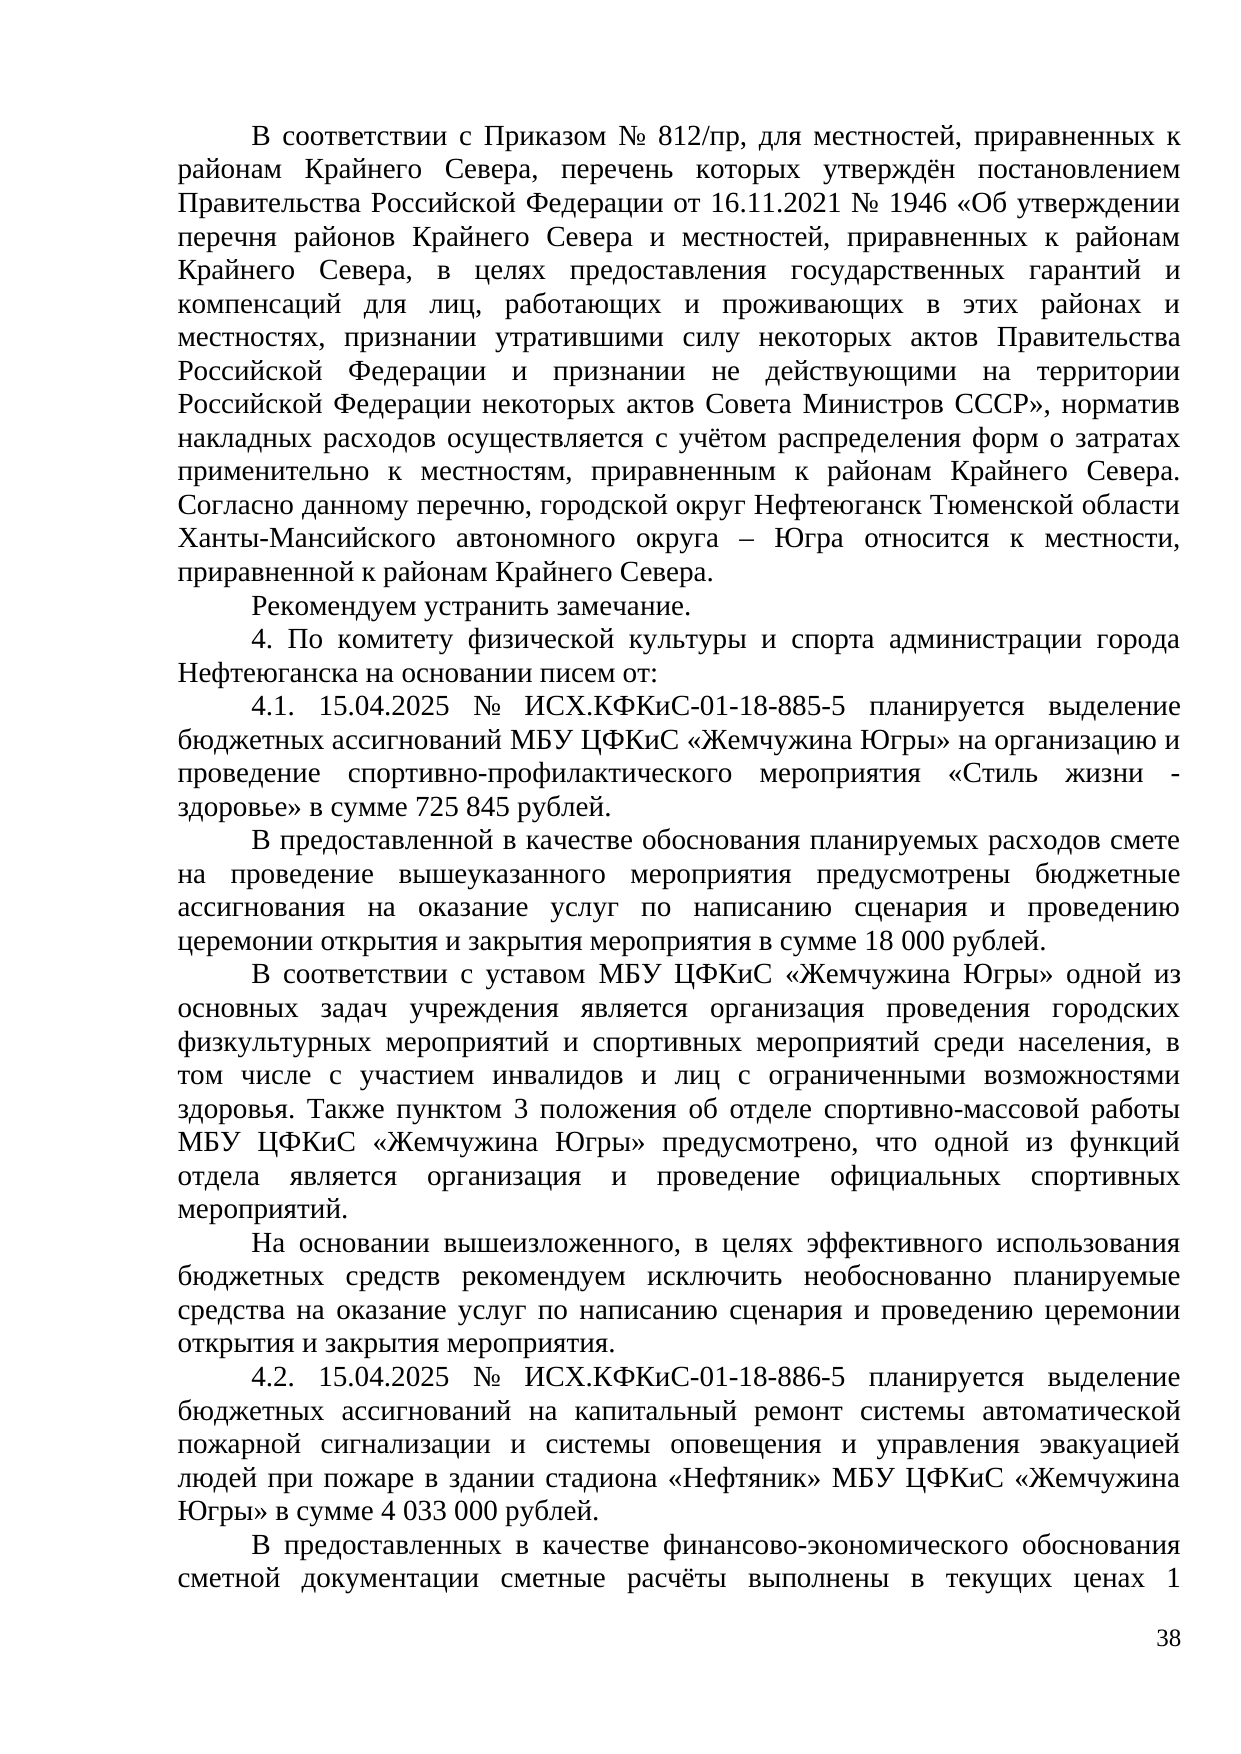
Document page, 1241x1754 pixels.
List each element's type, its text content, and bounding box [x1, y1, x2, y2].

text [177, 1527, 1181, 1594]
text В соответствии с уставом МБУ ЦФКиС «Жемчужина Югры» одной из основных задач учреждения является организация проведения городских физкультурных мероприятий и спортивных мероприятий среди населения, в том числе с участием инвалидов и лиц с ограниченными возможностями здоровья. Также пунктом 3 положения об отделе спортивно-массовой работы МБУ ЦФКиС «Жемчужина Югры» предусмотрено, что одной из функций отдела является организация и проведение официальных спортивных мероприятий. [177, 957, 1181, 1225]
text 4. По комитету физической культуры и спорта администрации города Нефтеюганска на основании писем от: [177, 621, 1181, 688]
text 4.1. 15.04.2025 № ИСХ.КФКиС-01-18-885-5 планируется выделение бюджетных ассигнований МБУ ЦФКиС «Жемчужина Югры» на организацию и проведение спортивно-профилактического мероприятия «Стиль жизни - здоровье» в сумме 725 845 рублей. [177, 688, 1181, 822]
text В предоставленной в качестве обоснования планируемых расходов смете на проведение вышеуказанного мероприятия предусмотрены бюджетные ассигнования на оказание услуг по написанию сценария и проведению церемонии открытия и закрытия мероприятия в сумме 18 000 рублей. [177, 822, 1181, 957]
text На основании вышеизложенного, в целях эффективного использования бюджетных средств рекомендуем исключить необоснованно планируемые средства на оказание услуг по написанию сценария и проведению церемонии открытия и закрытия мероприятия. [177, 1225, 1181, 1359]
text Рекомендуем устранить замечание. [177, 588, 1181, 621]
text 4.2. 15.04.2025 № ИСХ.КФКиС-01-18-886-5 планируется выделение бюджетных ассигнований на капитальный ремонт системы автоматической пожарной сигнализации и системы оповещения и управления эвакуацией людей при пожаре в здании стадиона «Нефтяник» МБУ ЦФКиС «Жемчужина Югры» в сумме 4 033 000 рублей. [177, 1359, 1181, 1527]
text В соответствии с Приказом № 812/пр, для местностей, приравненных к районам Крайнего Севера, перечень которых утверждён постановлением Правительства Российской Федерации от 16.11.2021 № 1946 «Об утверждении перечня районов Крайнего Севера и местностей, приравненных к районам Крайнего Севера, в целях предоставления государственных гарантий и компенсаций для лиц, работающих и проживающих в этих районах и местностях, признании утратившими силу некоторых актов Правительства Российской Федерации и признании не действующими на территории Российской Федерации некоторых актов Совета Министров СССР», норматив накладных расходов осуществляется с учётом распределения форм о затратах применительно к местностям, приравненным к районам Крайнего Севера. Согласно данному перечню, городской округ Нефтеюганск Тюменской области Ханты-Мансийского автономного округа – Югра относится к местности, приравненной к районам Крайнего Севера. [177, 118, 1181, 588]
